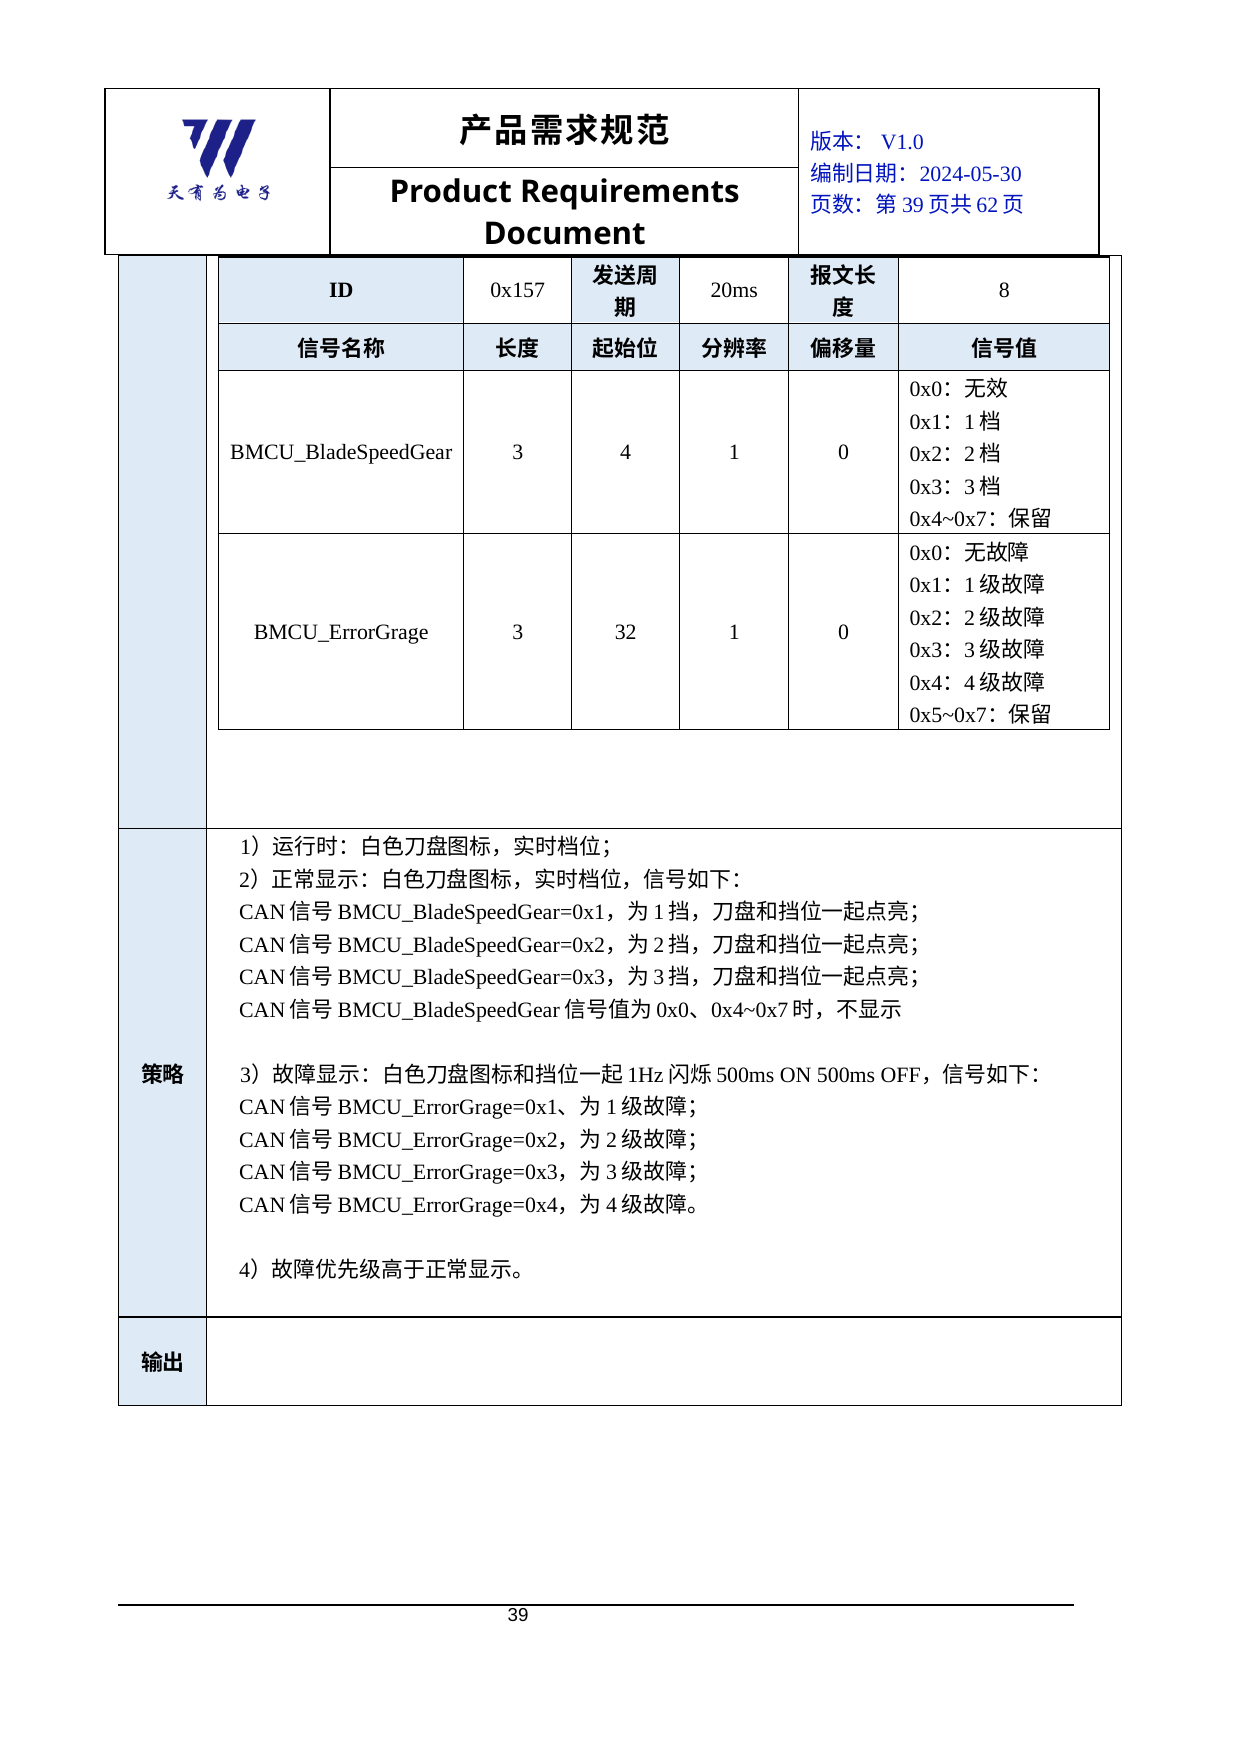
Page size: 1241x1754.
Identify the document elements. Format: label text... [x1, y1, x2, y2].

table_cell 电源条件：KeyACC、Ready、上电充电 2）信号来源：CAN_0x157 [207, 256, 1121, 828]
table_cell 输入 [119, 256, 206, 828]
table_cell 策略 [119, 829, 206, 1316]
table_cell [207, 1318, 1121, 1405]
table_cell 输出 [119, 1318, 206, 1405]
table_cell 1）运行时：白色刀盘图标，实时档位； 2）正常显示：白色刀盘图标，实时档位，信号如下： CAN信号BMCU_BladeSpeedGear=0x1，为1挡，刀盘和挡位一起点亮； CAN信号BMCU_BladeSpeedGear=0x2，为2挡，刀盘和挡位一起点亮； CAN信号BMCU_BladeSpeedGear=0x3，为3挡，刀盘和挡位一起点亮； CAN信号BMCU_BladeSpeedGear信号值为0x0、0x4~0x7时，不显示 3）故障显示：白色刀盘图标和挡位一起1Hz闪烁500ms ON 500ms OFF，信号如下： CAN信号BMCU_ErrorGrage=0x1、为1级故障； CAN信号BMCU_ErrorGrage=0x2，为2级故障； CAN信号BMCU_ErrorGrage=0x3，为3级故障； CAN信号BMCU_ErrorGrage=0x4，为4级故障。 4）故障优先级高于正常显示。 [207, 829, 1121, 1316]
picture [116, 113, 319, 229]
